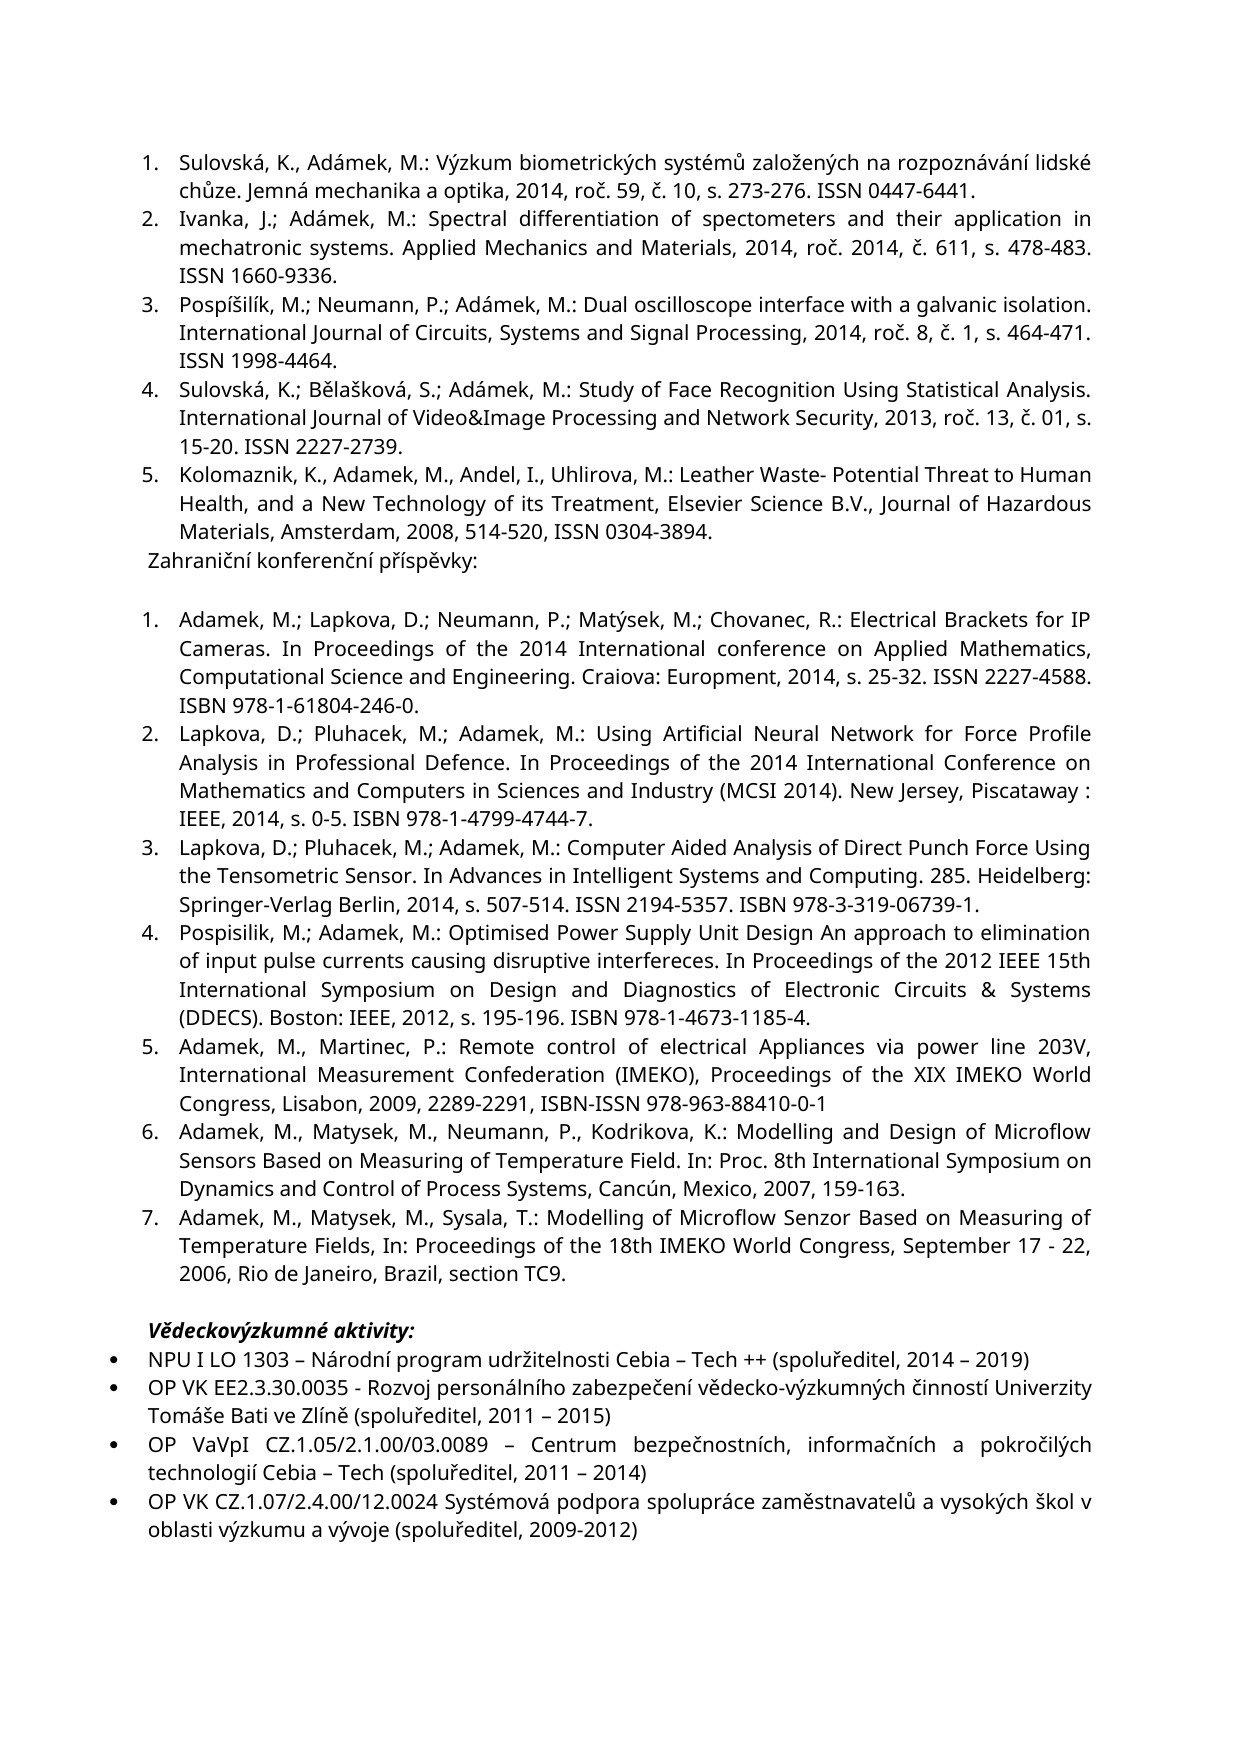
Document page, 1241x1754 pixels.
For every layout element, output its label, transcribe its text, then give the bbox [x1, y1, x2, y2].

list Pospisilik, M.; Adamek, M.: Optimised Power Supply Unit Design An approach to elimination of input pulse currents causing disruptive interfereces. In Proceedings of the 2012 IEEE 15th International Symposium on Design and Diagnostics of Electronic Circuits & Systems (DDECS). Boston: IEEE, 2012, s. 195-196. ISBN 978-1-4673-1185-4. [141, 918, 1093, 1032]
list Sulovská, K.; Bělašková, S.; Adámek, M.: Study of Face Recognition Using Statistical Analysis. International Journal of Video&Image Processing and Network Security, 2013, roč. 13, č. 01, s. 15-20. ISSN 2227-2739. [141, 375, 1093, 460]
text Vědeckovýzkumné aktivity: [148, 1316, 1093, 1345]
list Pospíšilík, M.; Neumann, P.; Adámek, M.: Dual oscilloscope interface with a galvanic isolation. International Journal of Circuits, Systems and Signal Processing, 2014, roč. 8, č. 1, s. 464-471. ISSN 1998-4464. [141, 290, 1093, 375]
list Ivanka, J.; Adámek, M.: Spectral differentiation of spectometers and their application in mechatronic systems. Applied Mechanics and Materials, 2014, roč. 2014, č. 611, s. 478-483. ISSN 1660-9336. [141, 204, 1093, 290]
list Lapkova, D.; Pluhacek, M.; Adamek, M.: Computer Aided Analysis of Direct Punch Force Using the Tensometric Sensor. In Advances in Intelligent Systems and Computing. 285. Heidelberg: Springer-Verlag Berlin, 2014, s. 507-514. ISSN 2194-5357. ISBN 978-3-319-06739-1. [141, 833, 1093, 918]
list Kolomaznik, K., Adamek, M., Andel, I., Uhlirova, M.: Leather Waste- Potential Threat to Human Health, and a New Technology of its Treatment, Elsevier Science B.V., Journal of Hazardous Materials, Amsterdam, 2008, 514-520, ISSN 0304-3894. [141, 460, 1093, 546]
list OP VK EE2.3.30.0035 - Rozvoj personálního zabezpečení vědecko-výzkumných činností Univerzity Tomáše Bati ve Zlíně (spoluředitel, 2011 – 2015) [110, 1373, 1093, 1430]
list Sulovská, K., Adámek, M.: Výzkum biometrických systémů založených na rozpoznávání lidské chůze. Jemná mechanika a optika, 2014, roč. 59, č. 10, s. 273-276. ISSN 0447-6441. [141, 148, 1093, 204]
list Adamek, M., Martinec, P.: Remote control of electrical Appliances via power line 203V, International Measurement Confederation (IMEKO), Proceedings of the XIX IMEKO World Congress, Lisabon, 2009, 2289-2291, ISBN-ISSN 978-963-88410-0-1 [141, 1032, 1093, 1117]
list Adamek, M., Matysek, M., Sysala, T.: Modelling of Microflow Senzor Based on Measuring of Temperature Fields, In: Proceedings of the 18th IMEKO World Congress, September 17 - 22, 2006, Rio de Janeiro, Brazil, section TC9. [141, 1203, 1093, 1288]
list OP VaVpI CZ.1.05/2.1.00/03.0089 – Centrum bezpečnostních, informačních a pokročilých technologií Cebia – Tech (spoluředitel, 2011 – 2014) [110, 1430, 1093, 1487]
list Adamek, M.; Lapkova, D.; Neumann, P.; Matýsek, M.; Chovanec, R.: Electrical Brackets for IP Cameras. In Proceedings of the 2014 International conference on Applied Mathematics, Computational Science and Engineering. Craiova: Europment, 2014, s. 25-32. ISSN 2227-4588. ISBN 978-1-61804-246-0. [141, 605, 1093, 719]
list NPU I LO 1303 – Národní program udržitelnosti Cebia – Tech ++ (spoluředitel, 2014 – 2019) [110, 1345, 1093, 1373]
list Lapkova, D.; Pluhacek, M.; Adamek, M.: Using Artificial Neural Network for Force Profile Analysis in Professional Defence. In Proceedings of the 2014 International Conference on Mathematics and Computers in Sciences and Industry (MCSI 2014). New Jersey, Piscataway : IEEE, 2014, s. 0-5. ISBN 978-1-4799-4744-7. [141, 719, 1093, 833]
list Adamek, M., Matysek, M., Neumann, P., Kodrikova, K.: Modelling and Design of Microflow Sensors Based on Measuring of Temperature Field. In: Proc. 8th International Symposium on Dynamics and Control of Process Systems, Cancún, Mexico, 2007, 159-163. [141, 1117, 1093, 1203]
text Zahraniční konferenční příspěvky: [148, 546, 1093, 574]
list OP VK CZ.1.07/2.4.00/12.0024 Systémová podpora spolupráce zaměstnavatelů a vysokých škol v oblasti výzkumu a vývoje (spoluředitel, 2009-2012) [110, 1487, 1093, 1544]
